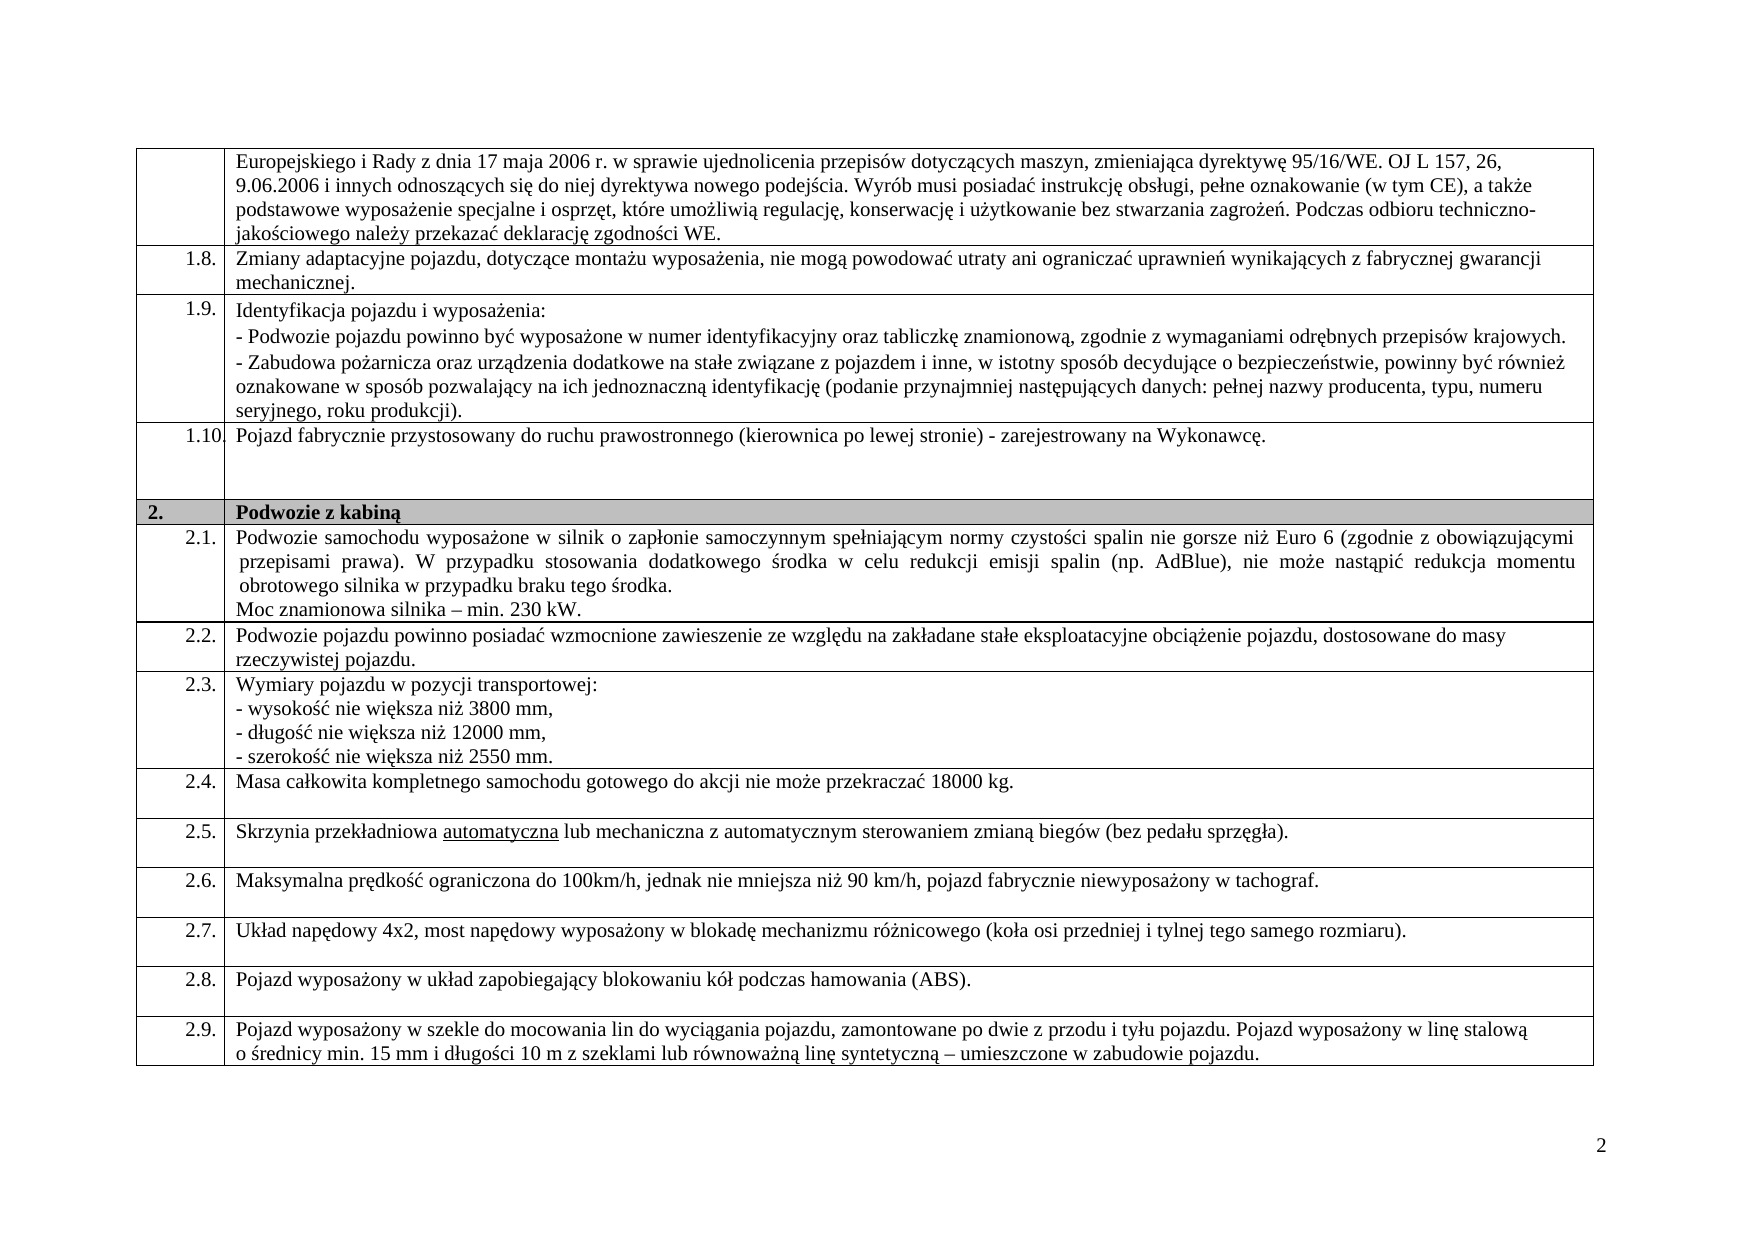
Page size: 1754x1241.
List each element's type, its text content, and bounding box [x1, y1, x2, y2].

table_cell Podwozie z kabiną [225, 500, 1593, 524]
table_cell Pojazd wyposażony w szekle do mocowania lin do wyciągania pojazdu, zamontowane po dwie z przodu i tyłu pojazdu. Pojazd wyposażony w linę stalową o średnicy min. 15 mm i długości 10 m z szeklami lub równoważną linę syntetyczną – umieszczone w zabudowie pojazdu. [225, 1017, 1593, 1065]
table_cell [137, 149, 224, 245]
table_cell Pojazd fabrycznie przystosowany do ruchu prawostronnego (kierownica po lewej stronie) - zarejestrowany na Wykonawcę. [225, 423, 1593, 499]
table_cell [137, 769, 224, 818]
table_cell [137, 423, 224, 499]
table_cell [137, 623, 224, 671]
table_cell Maksymalna prędkość ograniczona do 100km/h, jednak nie mniejsza niż 90 km/h, pojazd fabrycznie niewyposażony w tachograf. [225, 868, 1593, 917]
table_cell Pojazd wyposażony w układ zapobiegający blokowaniu kół podczas hamowania (ABS). [225, 967, 1593, 1016]
table_cell [137, 819, 224, 867]
table_cell Zmiany adaptacyjne pojazdu, dotyczące montażu wyposażenia, nie mogą powodować utraty ani ograniczać uprawnień wynikających z fabrycznej gwarancji mechanicznej. [225, 246, 1593, 294]
table_cell [137, 1017, 224, 1065]
table_cell [137, 868, 224, 917]
table_cell Podwozie samochodu wyposażone w silnik o zapłonie samoczynnym spełniającym normy czystości spalin nie gorsze niż Euro 6 (zgodnie z obowiązującymi przepisami prawa). W przypadku stosowania dodatkowego środka w celu redukcji emisji spalin (np. AdBlue), nie może nastąpić redukcja momentu obrotowego silnika w przypadku braku tego środka. Moc znamionowa silnika – min. 230 kW. [225, 525, 1593, 621]
table_cell Podwozie pojazdu powinno posiadać wzmocnione zawieszenie ze względu na zakładane stałe eksploatacyjne obciążenie pojazdu, dostosowane do masy rzeczywistej pojazdu. [225, 623, 1593, 671]
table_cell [225, 149, 1593, 245]
table_cell Skrzynia przekładniowa automatyczna lub mechaniczna z automatycznym sterowaniem zmianą biegów (bez pedału sprzęgła). [225, 819, 1593, 867]
table_cell [137, 295, 224, 422]
table_cell [137, 500, 224, 524]
table_cell Masa całkowita kompletnego samochodu gotowego do akcji nie może przekraczać 18000 kg. [225, 769, 1593, 818]
table_cell Identyfikacja pojazdu i wyposażenia: - Podwozie pojazdu powinno być wyposażone w numer identyfikacyjny oraz tabliczkę znamionową, zgodnie z wymaganiami odrębnych przepisów krajowych. - Zabudowa pożarnicza oraz urządzenia dodatkowe na stałe związane z pojazdem i inne, w istotny sposób decydujące o bezpieczeństwie, powinny być również oznakowane w sposób pozwalający na ich jednoznaczną identyfikację (podanie przynajmniej następujących danych: pełnej nazwy producenta, typu, numeru seryjnego, roku produkcji). [225, 295, 1593, 422]
table_cell [137, 672, 224, 768]
table_cell [137, 918, 224, 966]
table_cell Wymiary pojazdu w pozycji transportowej: - wysokość nie większa niż 3800 mm, - długość nie większa niż 12000 mm, - szerokość nie większa niż 2550 mm. [225, 672, 1593, 768]
table_cell [137, 967, 224, 1016]
table_cell [137, 246, 224, 294]
table_cell [137, 525, 224, 621]
table_cell Układ napędowy 4x2, most napędowy wyposażony w blokadę mechanizmu różnicowego (koła osi przedniej i tylnej tego samego rozmiaru). [225, 918, 1593, 966]
